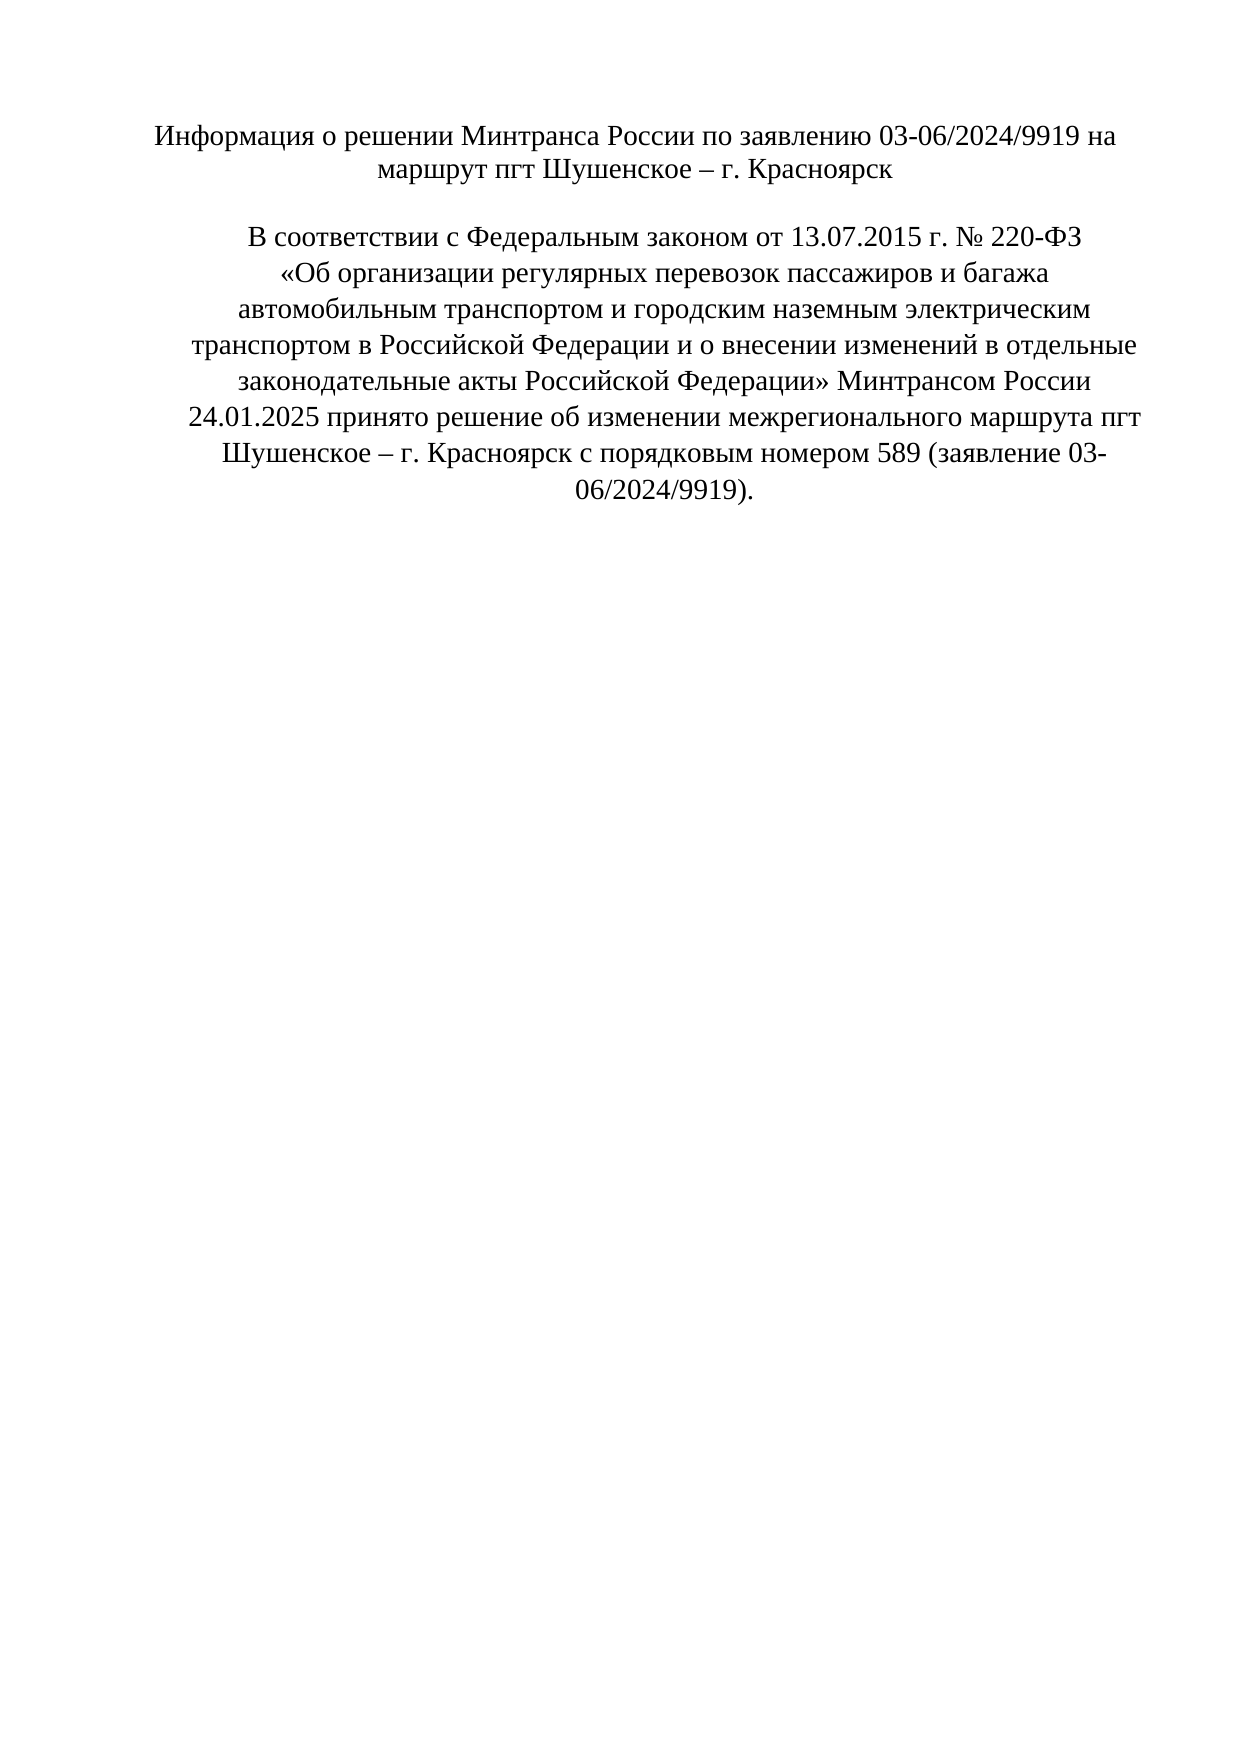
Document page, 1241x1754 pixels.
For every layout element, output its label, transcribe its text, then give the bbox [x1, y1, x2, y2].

text В соответствии с Федеральным законом от 13.07.2015 г. № 220-ФЗ «Об организации регулярных перевозок пассажиров и багажа автомобильным транспортом и городским наземным электрическим транспортом в Российской Федерации и о внесении изменений в отдельные законодательные акты Российской Федерации» Минтрансом России 24.01.2025 принято решение об изменении межрегионального маршрута пгт Шушенское – г. Красноярск с порядковым номером 589 (заявление 03-06/2024/9919). [177, 219, 1152, 505]
text Информация о решении Минтранса России по заявлению 03-06/2024/9919 на маршрут пгт Шушенское – г. Красноярск [118, 118, 1152, 185]
